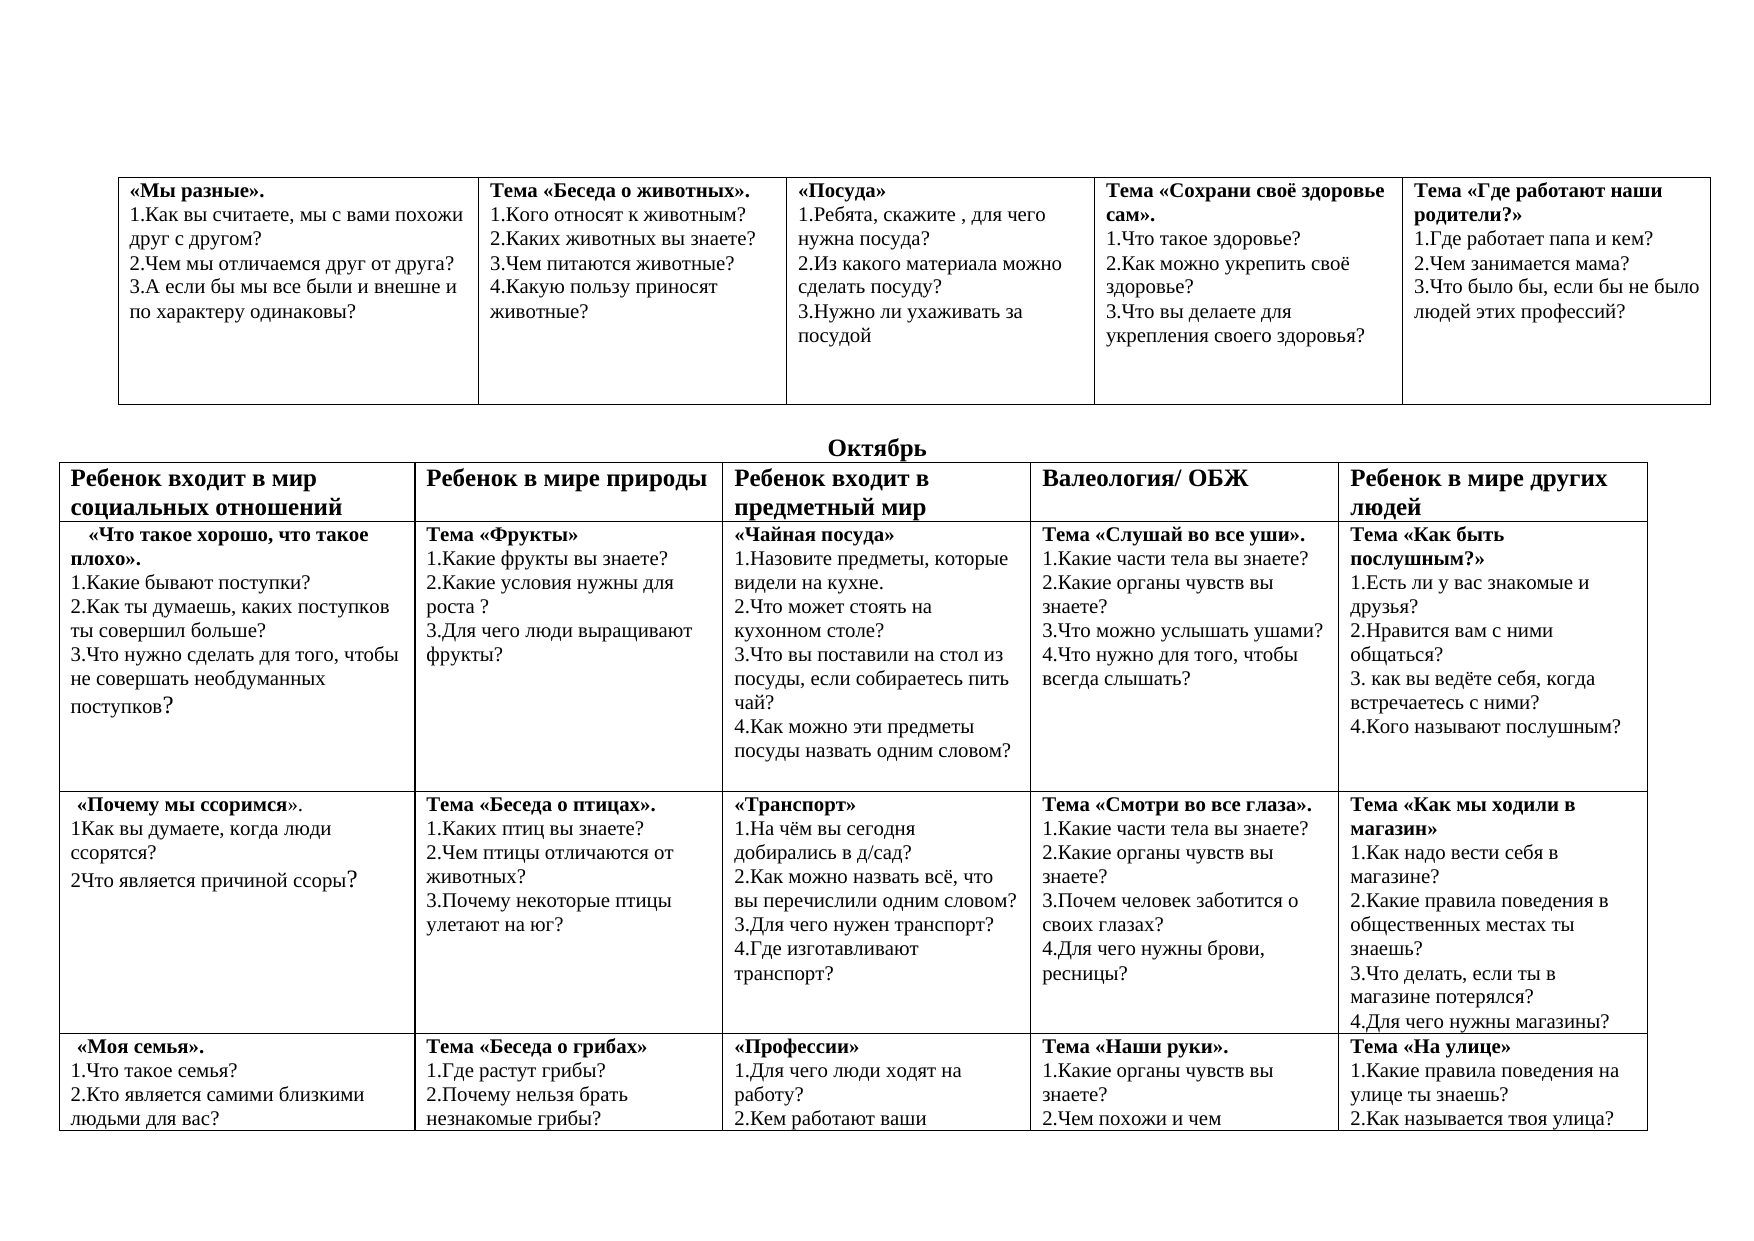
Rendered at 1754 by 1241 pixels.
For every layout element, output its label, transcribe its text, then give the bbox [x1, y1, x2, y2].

table_cell «Транспорт» 1.На чём вы сегодня добирались в д/сад? 2.Как можно назвать всё, что вы перечислили одним словом? 3.Для чего нужен транспорт? 4.Где изготавливают транспорт? [723, 792, 1030, 1033]
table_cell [60, 1034, 414, 1130]
table_cell «Почему мы ссоримся». 1Как вы думаете, когда люди ссорятся? 2Что является причиной ссоры? [60, 792, 414, 1033]
table_header Ребенок входит в предметный мир [723, 463, 1030, 521]
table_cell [1339, 1034, 1647, 1130]
text Октябрь [118, 433, 1636, 462]
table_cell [1031, 1034, 1338, 1130]
table_cell «Чайная посуда» 1.Назовите предметы, которые видели на кухне. 2.Что может стоять на кухонном столе? 3.Что вы поставили на стол из посуды, если собираетесь пить чай? 4.Как можно эти предметы посуды назвать одним словом? [723, 522, 1030, 791]
table_cell Тема «Фрукты» 1.Какие фрукты вы знаете? 2.Какие условия нужны для роста ? 3.Для чего люди выращивают фрукты? [416, 522, 722, 791]
table_cell «Мы разные». 1.Как вы считаете, мы с вами похожи друг с другом? 2.Чем мы отличаемся друг от друга? 3.А если бы мы все были и внешне и по характеру одинаковы? [119, 178, 478, 404]
table_cell «Что такое хорошо, что такое плохо». 1.Какие бывают поступки? 2.Как ты думаешь, каких поступков ты совершил больше? 3.Что нужно сделать для того, чтобы не совершать необдуманных поступков? [60, 522, 414, 791]
table_header Валеология/ ОБЖ [1031, 463, 1338, 521]
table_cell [723, 1034, 1030, 1130]
table_cell Тема «Сохрани своё здоровье сам». 1.Что такое здоровье? 2.Как можно укрепить своё здоровье? 3.Что вы делаете для укрепления своего здоровья? [1095, 178, 1402, 404]
table_cell Тема «Слушай во все уши». 1.Какие части тела вы знаете? 2.Какие органы чувств вы знаете? 3.Что можно услышать ушами? 4.Что нужно для того, чтобы всегда слышать? [1031, 522, 1338, 791]
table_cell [416, 1034, 722, 1130]
table_cell Тема «Беседа о птицах». 1.Каких птиц вы знаете? 2.Чем птицы отличаются от животных? 3.Почему некоторые птицы улетают на юг? [416, 792, 722, 1033]
table_cell Тема «Как быть послушным?» 1.Есть ли у вас знакомые и друзья? 2.Нравится вам с ними общаться? 3. как вы ведёте себя, когда встречаетесь с ними? 4.Кого называют послушным? [1339, 522, 1647, 791]
table_cell Тема «Как мы ходили в магазин» 1.Как надо вести себя в магазине? 2.Какие правила поведения в общественных местах ты знаешь? 3.Что делать, если ты в магазине потерялся? 4.Для чего нужны магазины? [1339, 792, 1647, 1033]
table_cell «Посуда» 1.Ребята, скажите , для чего нужна посуда? 2.Из какого материала можно сделать посуду? 3.Нужно ли ухаживать за посудой [787, 178, 1094, 404]
table_cell Тема «Смотри во все глаза». 1.Какие части тела вы знаете? 2.Какие органы чувств вы знаете? 3.Почем человек заботится о своих глазах? 4.Для чего нужны брови, ресницы? [1031, 792, 1338, 1033]
table_cell Тема «Где работают наши родители?» 1.Где работает папа и кем? 2.Чем занимается мама? 3.Что было бы, если бы не было людей этих профессий? [1403, 178, 1710, 404]
table_header Ребенок в мире природы [416, 463, 722, 521]
table_header Ребенок входит в мир социальных отношений [60, 463, 414, 521]
table_header Ребенок в мире других людей [1339, 463, 1647, 521]
table_cell Тема «Беседа о животных». 1.Кого относят к животным? 2.Каких животных вы знаете? 3.Чем питаются животные? 4.Какую пользу приносят животные? [479, 178, 786, 404]
